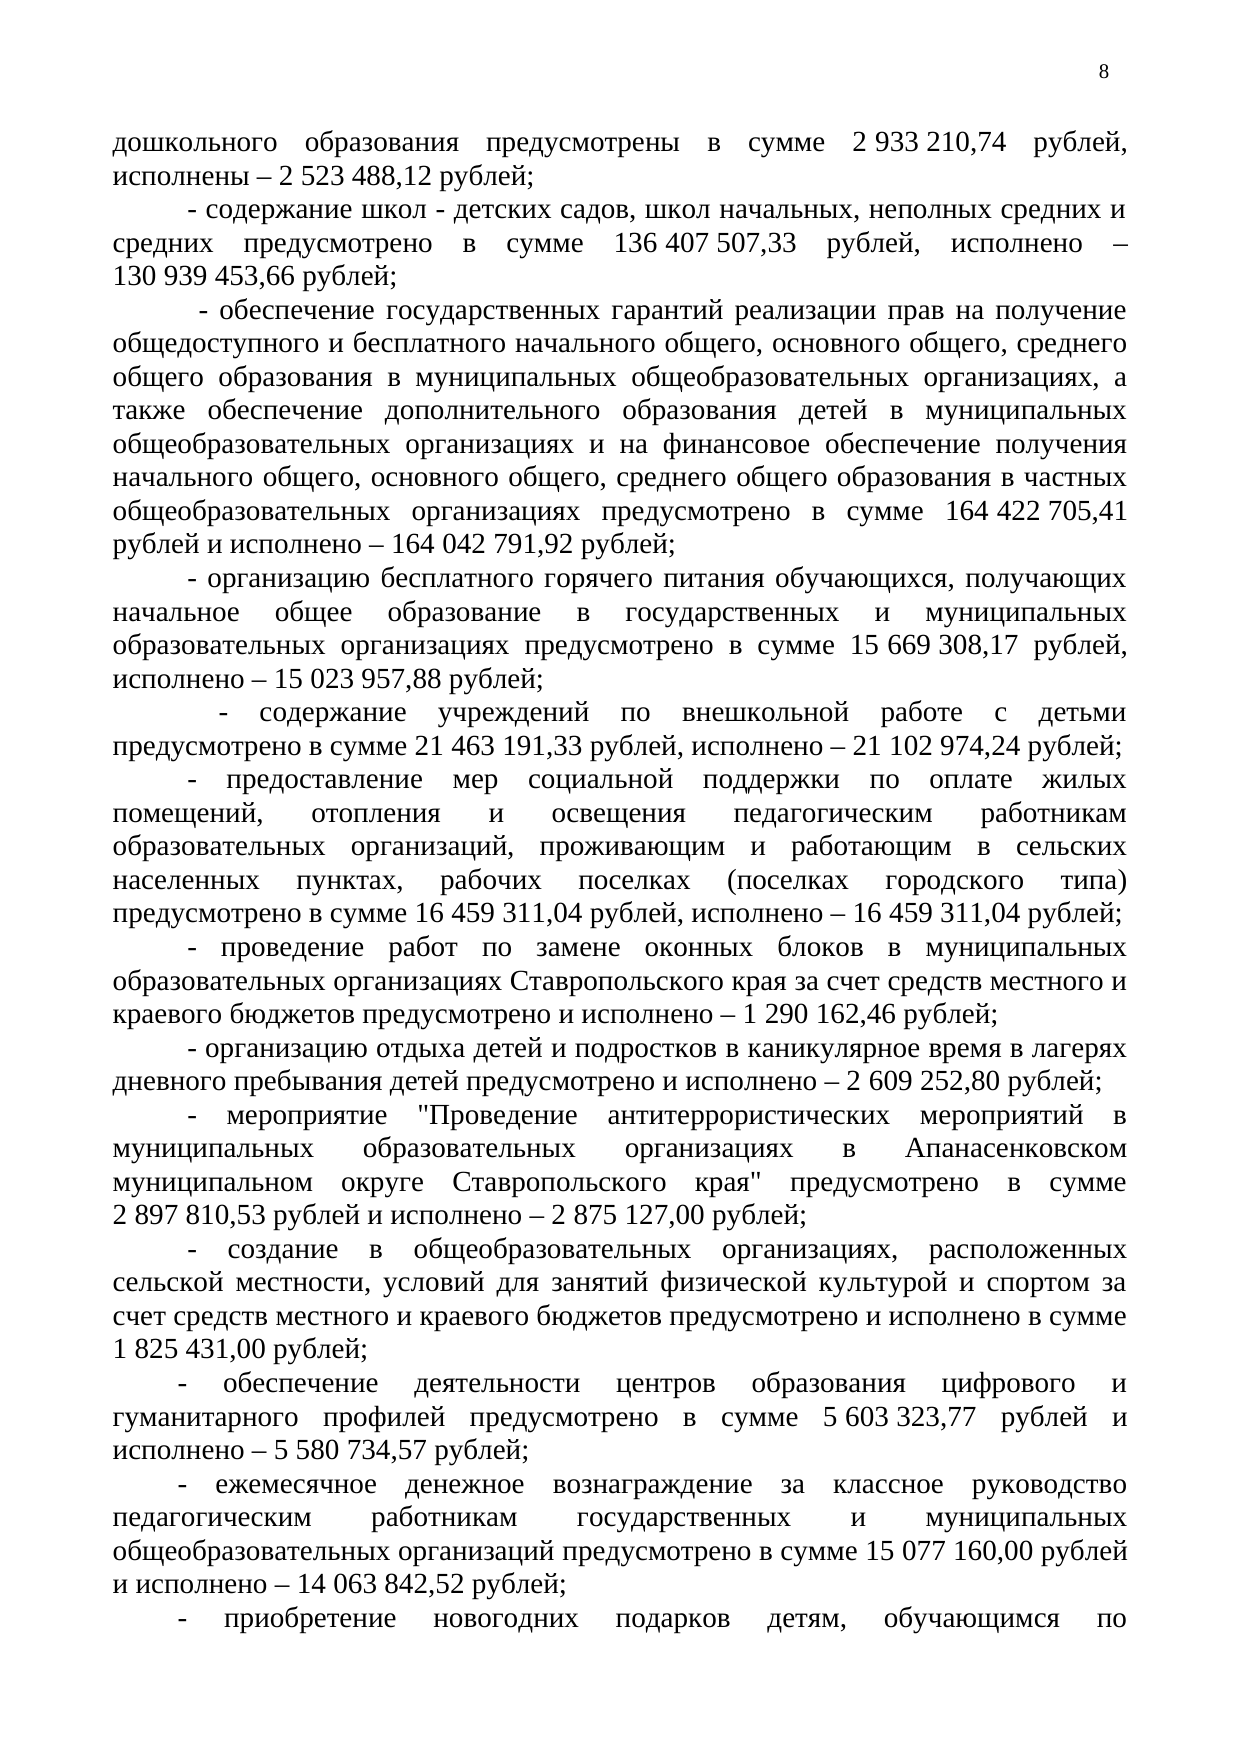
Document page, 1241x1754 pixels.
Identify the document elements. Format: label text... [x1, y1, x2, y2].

text - содержание школ - детских садов, школ начальных, неполных средних и средних предусмотрено в сумме 136 407 507,33 рублей, исполнено – 130 939 453,66 рублей; [112, 191, 1128, 292]
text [112, 124, 1128, 191]
text - организацию бесплатного горячего питания обучающихся, получающих начальное общее образование в государственных и муниципальных образовательных организациях предусмотрено в сумме 15 669 308,17 рублей, исполнено – 15 023 957,88 рублей; [112, 560, 1128, 694]
text - содержание учреждений по внешкольной работе с детьми предусмотрено в сумме 21 463 191,33 рублей, исполнено – 21 102 974,24 рублей; [112, 694, 1128, 761]
text - обеспечение деятельности центров образования цифрового и гуманитарного профилей предусмотрено в сумме 5 603 323,77 рублей и исполнено – 5 580 734,57 рублей; [112, 1365, 1128, 1466]
text - обеспечение государственных гарантий реализации прав на получение общедоступного и бесплатного начального общего, основного общего, среднего общего образования в муниципальных общеобразовательных организациях, а также обеспечение дополнительного образования детей в муниципальных общеобразовательных организациях и на финансовое обеспечение получения начального общего, основного общего, среднего общего образования в частных общеобразовательных организациях предусмотрено в сумме 164 422 705,41 рублей и исполнено – 164 042 791,92 рублей; [112, 292, 1128, 560]
text - создание в общеобразовательных организациях, расположенных сельской местности, условий для занятий физической культурой и спортом за счет средств местного и краевого бюджетов предусмотрено и исполнено в сумме 1 825 431,00 рублей; [112, 1231, 1128, 1365]
text - предоставление мер социальной поддержки по оплате жилых помещений, отопления и освещения педагогическим работникам образовательных организаций, проживающим и работающим в сельских населенных пунктах, рабочих поселках (поселках городского типа) предусмотрено в сумме 16 459 311,04 рублей, исполнено – 16 459 311,04 рублей; [112, 761, 1128, 929]
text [112, 1600, 1128, 1633]
text - ежемесячное денежное вознаграждение за классное руководство педагогическим работникам государственных и муниципальных общеобразовательных организаций предусмотрено в сумме 15 077 160,00 рублей и исполнено – 14 063 842,52 рублей; [112, 1466, 1128, 1600]
text - организацию отдыха детей и подростков в каникулярное время в лагерях дневного пребывания детей предусмотрено и исполнено – 2 609 252,80 рублей; [112, 1030, 1128, 1097]
text - мероприятие "Проведение антитеррористических мероприятий в муниципальных образовательных организациях в Апанасенковском муниципальном округе Ставропольского края" предусмотрено в сумме 2 897 810,53 рублей и исполнено – 2 875 127,00 рублей; [112, 1097, 1128, 1231]
text - проведение работ по замене оконных блоков в муниципальных образовательных организациях Ставропольского края за счет средств местного и краевого бюджетов предусмотрено и исполнено – 1 290 162,46 рублей; [112, 929, 1128, 1030]
